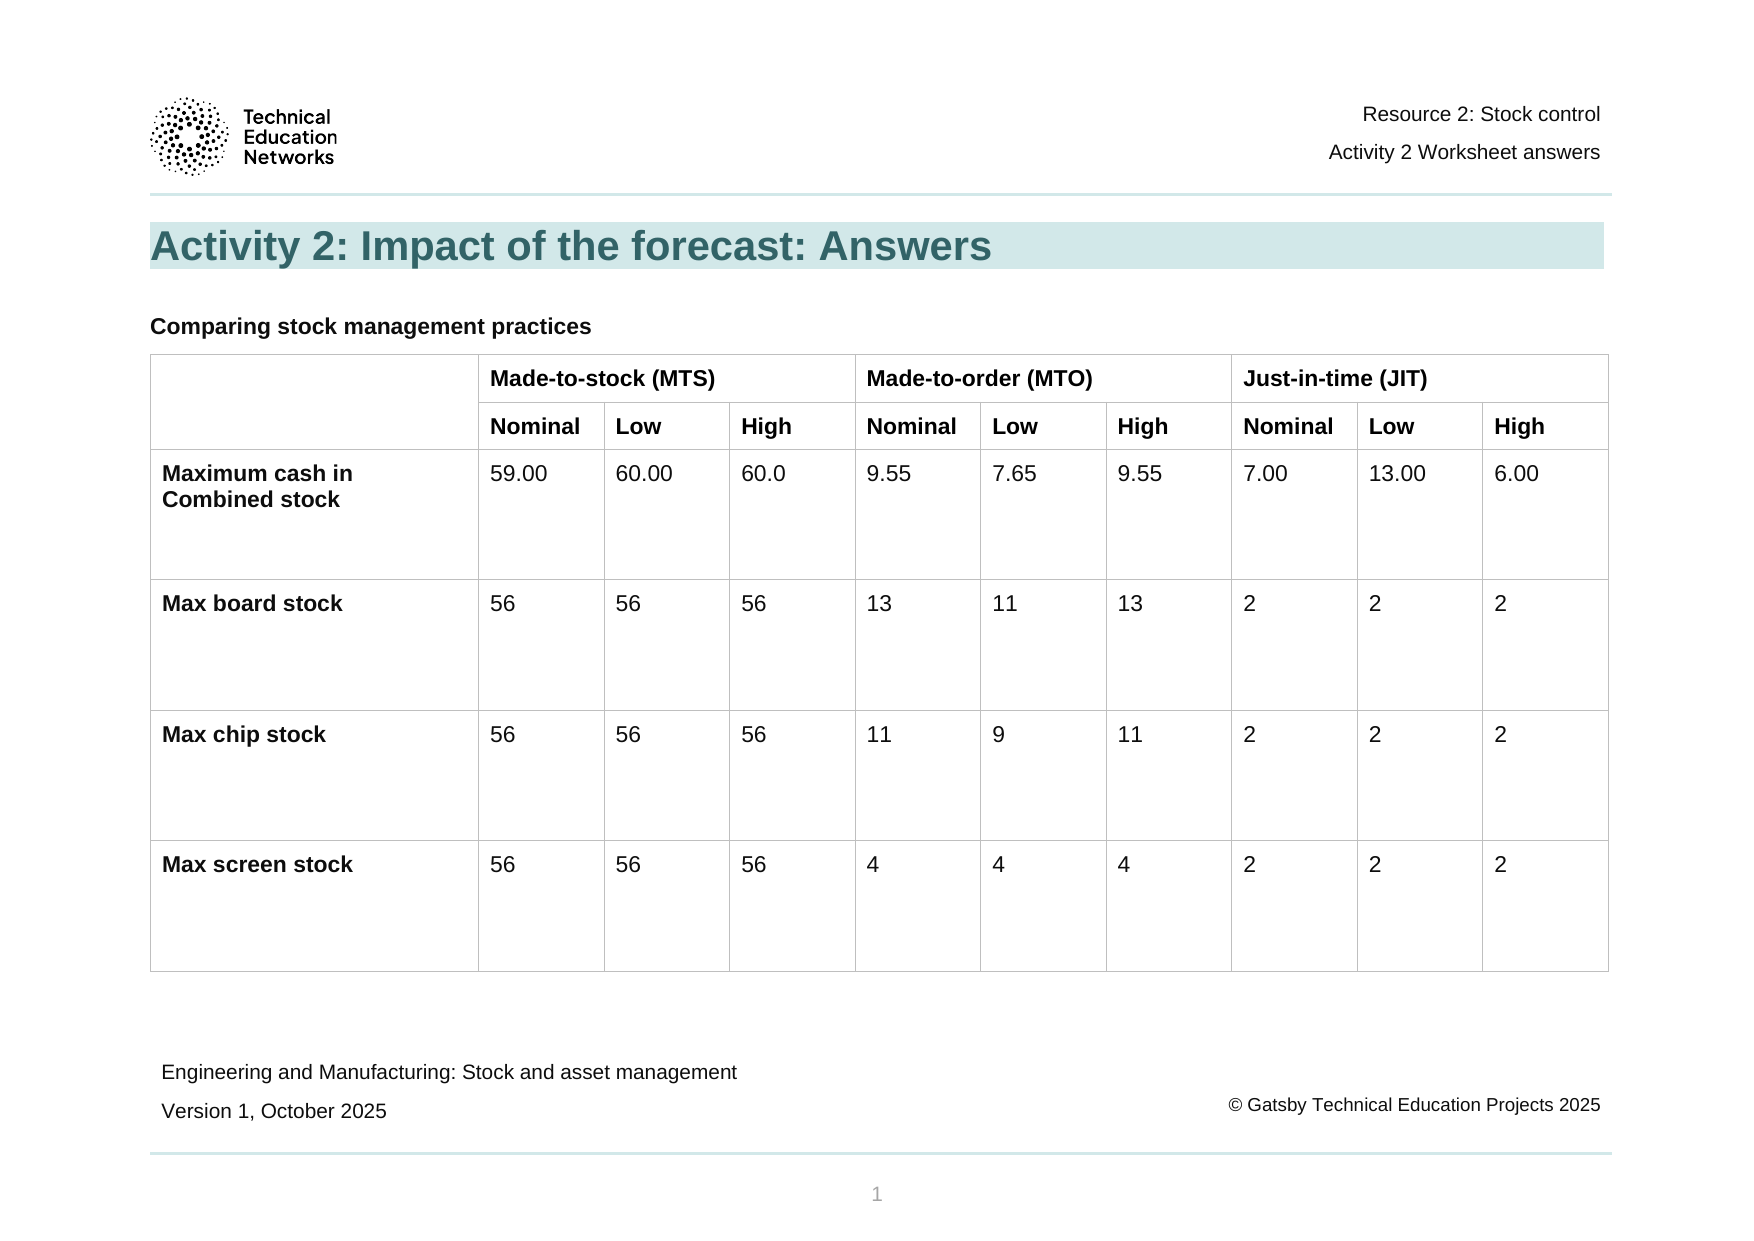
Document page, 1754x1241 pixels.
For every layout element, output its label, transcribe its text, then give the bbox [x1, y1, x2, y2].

table_cell 56 [479, 841, 604, 971]
table_cell 2 [1358, 580, 1482, 710]
table_cell Nominal [856, 403, 980, 449]
table_cell Maximum cash in Combined stock [151, 450, 478, 579]
table_cell 56 [605, 841, 729, 971]
table_header Just-in-time (JIT) [1232, 355, 1608, 402]
table_cell 11 [856, 711, 980, 840]
table_cell 2 [1232, 580, 1357, 710]
table_cell 56 [605, 580, 729, 710]
table_header Made-to-order (MTO) [856, 355, 1231, 402]
table_cell 56 [479, 711, 604, 840]
table_cell High [1107, 403, 1231, 449]
table_cell 56 [730, 580, 855, 710]
table_cell 2 [1358, 841, 1482, 971]
table_cell Max chip stock [151, 711, 478, 840]
table_cell Low [981, 403, 1106, 449]
table_cell 60.0 [730, 450, 855, 579]
table_cell 4 [856, 841, 980, 971]
table_cell 13 [1107, 580, 1231, 710]
table_cell 59.00 [479, 450, 604, 579]
table_cell 60.00 [605, 450, 729, 579]
table_cell Max board stock [151, 580, 478, 710]
table_cell 13 [856, 580, 980, 710]
table_cell 56 [605, 711, 729, 840]
table_cell 6.00 [1483, 450, 1608, 579]
text Comparing stock management practices [150, 313, 1604, 339]
table_cell Nominal [479, 403, 604, 449]
table_header [151, 355, 478, 449]
table_cell 2 [1232, 841, 1357, 971]
text Activity 2: Impact of the forecast: Answers [150, 222, 1604, 269]
table_cell 9.55 [1107, 450, 1231, 579]
table_cell High [730, 403, 855, 449]
table_cell Nominal [1232, 403, 1357, 449]
table_cell 4 [981, 841, 1106, 971]
table_cell Low [1358, 403, 1482, 449]
table_cell Max screen stock [151, 841, 478, 971]
table_cell 9 [981, 711, 1106, 840]
table_cell 56 [479, 580, 604, 710]
table_cell 2 [1483, 711, 1608, 840]
table_cell 56 [730, 841, 855, 971]
table_cell 56 [730, 711, 855, 840]
table_cell 2 [1483, 841, 1608, 971]
table_cell 2 [1483, 580, 1608, 710]
table_cell 11 [1107, 711, 1231, 840]
table_cell Low [605, 403, 729, 449]
table_cell 2 [1232, 711, 1357, 840]
table_cell 9.55 [856, 450, 980, 579]
table_cell 4 [1107, 841, 1231, 971]
table_cell 11 [981, 580, 1106, 710]
table_cell 7.65 [981, 450, 1106, 579]
table_cell 7.00 [1232, 450, 1357, 579]
table_cell High [1483, 403, 1608, 449]
table_header Made-to-stock (MTS) [479, 355, 855, 402]
table_cell 2 [1358, 711, 1482, 840]
picture [150, 97, 337, 176]
table_cell 13.00 [1358, 450, 1482, 579]
